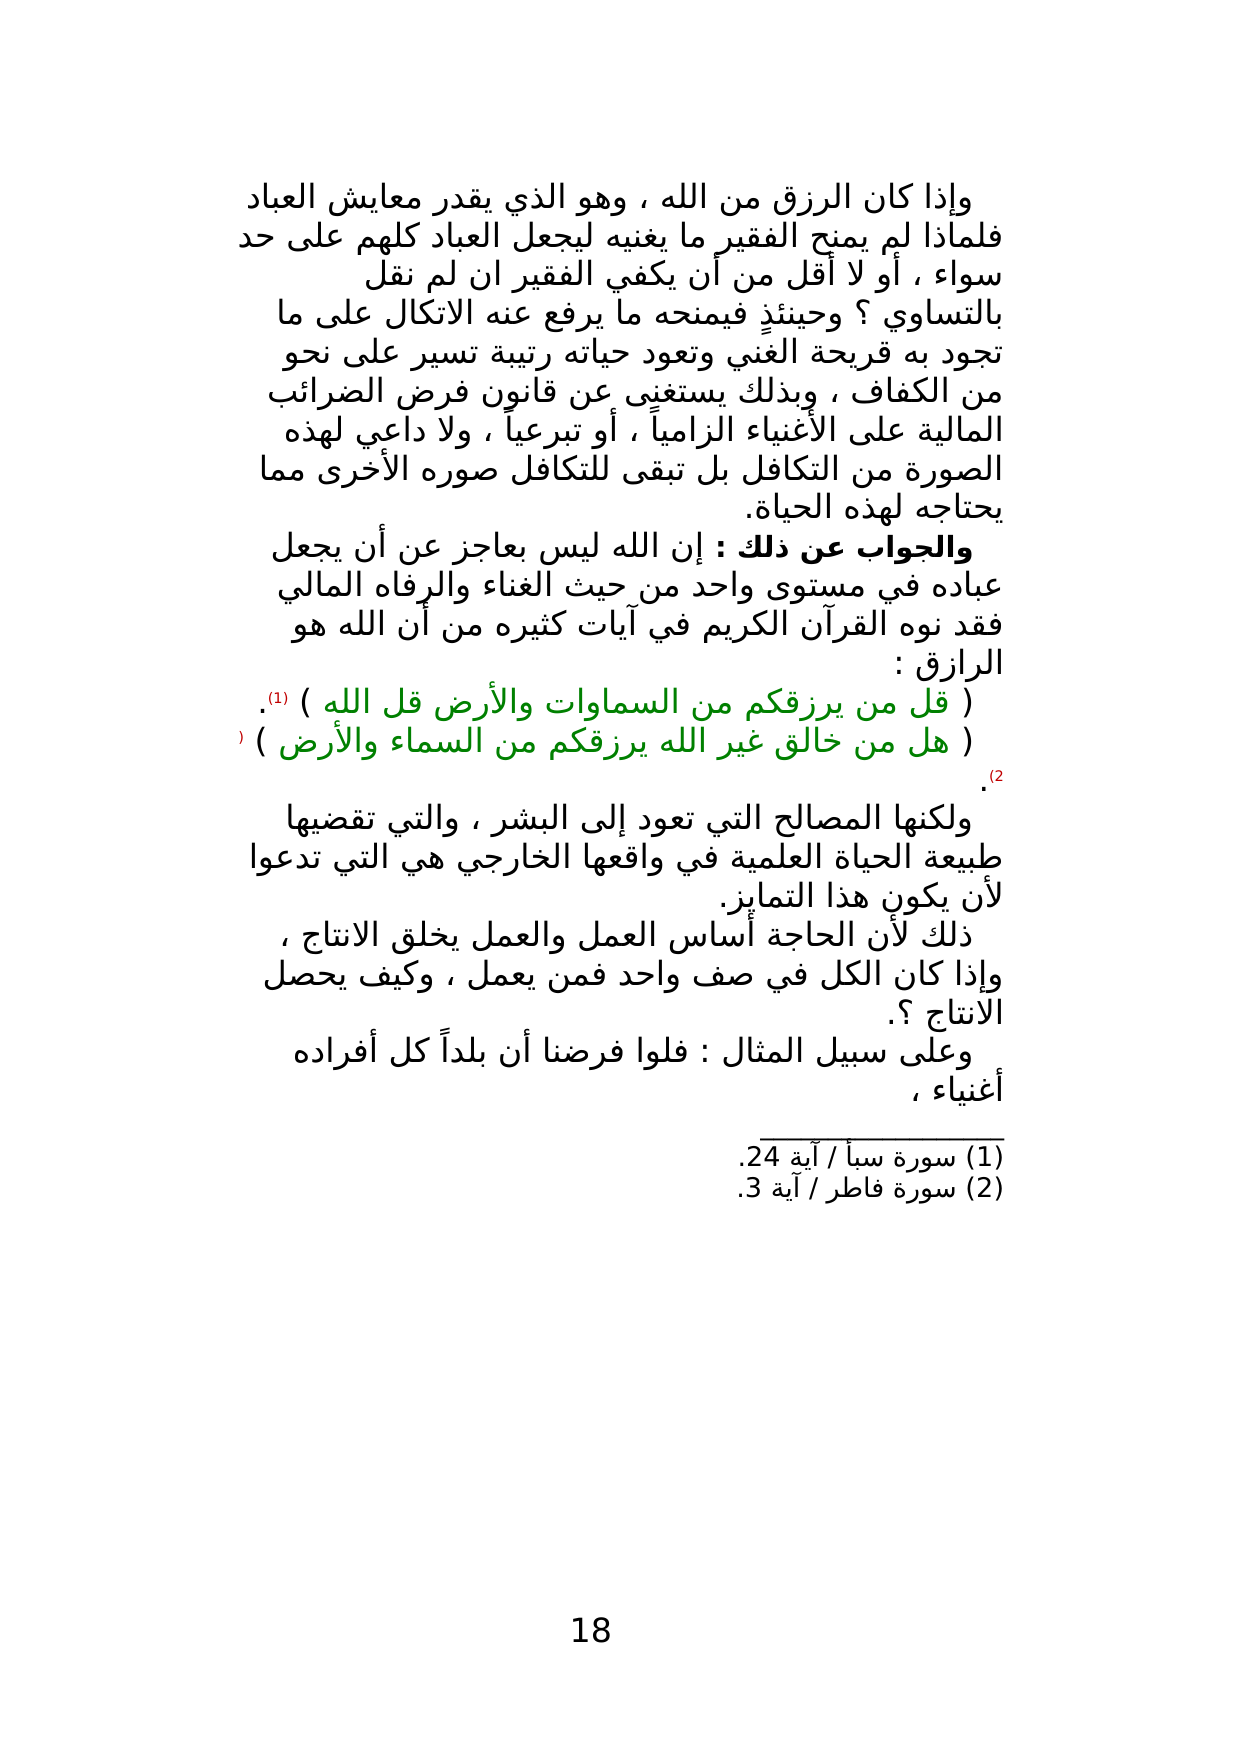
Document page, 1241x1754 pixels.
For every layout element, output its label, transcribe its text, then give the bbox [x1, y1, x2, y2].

text ( قل من يرزقكم من السماوات والأرض قل الله ) (1). [236, 682, 1004, 721]
text والجواب عن ذلك : إن الله ليس بعاجز عن أن يجعل عباده في مستوى واحد من حيث الغناء والرفاه المالي فقد نوه القرآن الكريم في آيات كثيره من أن الله هو الرازق : [236, 527, 1004, 682]
text (1) سورة سبأ / آية 24. [236, 1141, 1004, 1173]
text ذلك لأن الحاجة أساس العمل والعمل يخلق الانتاج ، وإذا كان الكل في صف واحد فمن يعمل ، وكيف يحصل الانتاج ؟. [236, 915, 1004, 1032]
text __________________ [236, 1110, 1004, 1141]
text (2) سورة فاطر / آية 3. [236, 1173, 1004, 1204]
text وإذا كان الرزق من الله ، وهو الذي يقدر معايش العباد فلماذا لم يمنح الفقير ما يغنيه ليجعل العباد كلهم على حد سواء ، أو لا أقل من أن يكفي الفقير ان لم نقل بالتساوي ؟ وحينئذٍ فيمنحه ما يرفع عنه الاتكال على ما تجود به قريحة الغني وتعود حياته رتيبة تسير على نحو من الكفاف ، وبذلك يستغنى عن قانون فرض الضرائب المالية على الأغنياء الزامياً ، أو تبرعياً ، ولا داعي لهذه الصورة من التكافل بل تبقى للتكافل صوره الأخرى مما يحتاجه لهذه الحياة. [236, 177, 1004, 527]
text ولكنها المصالح التي تعود إلى البشر ، والتي تقضيها طبيعة الحياة العلمية في واقعها الخارجي هي التي تدعوا لأن يكون هذا التمايز. [236, 799, 1004, 915]
text وعلى سبيل المثال : فلوا فرضنا أن بلداً كل أفراده أغنياء ، [236, 1032, 1004, 1110]
text ( هل من خالق غير الله يرزقكم من السماء والأرض ) (2). [236, 721, 1004, 799]
